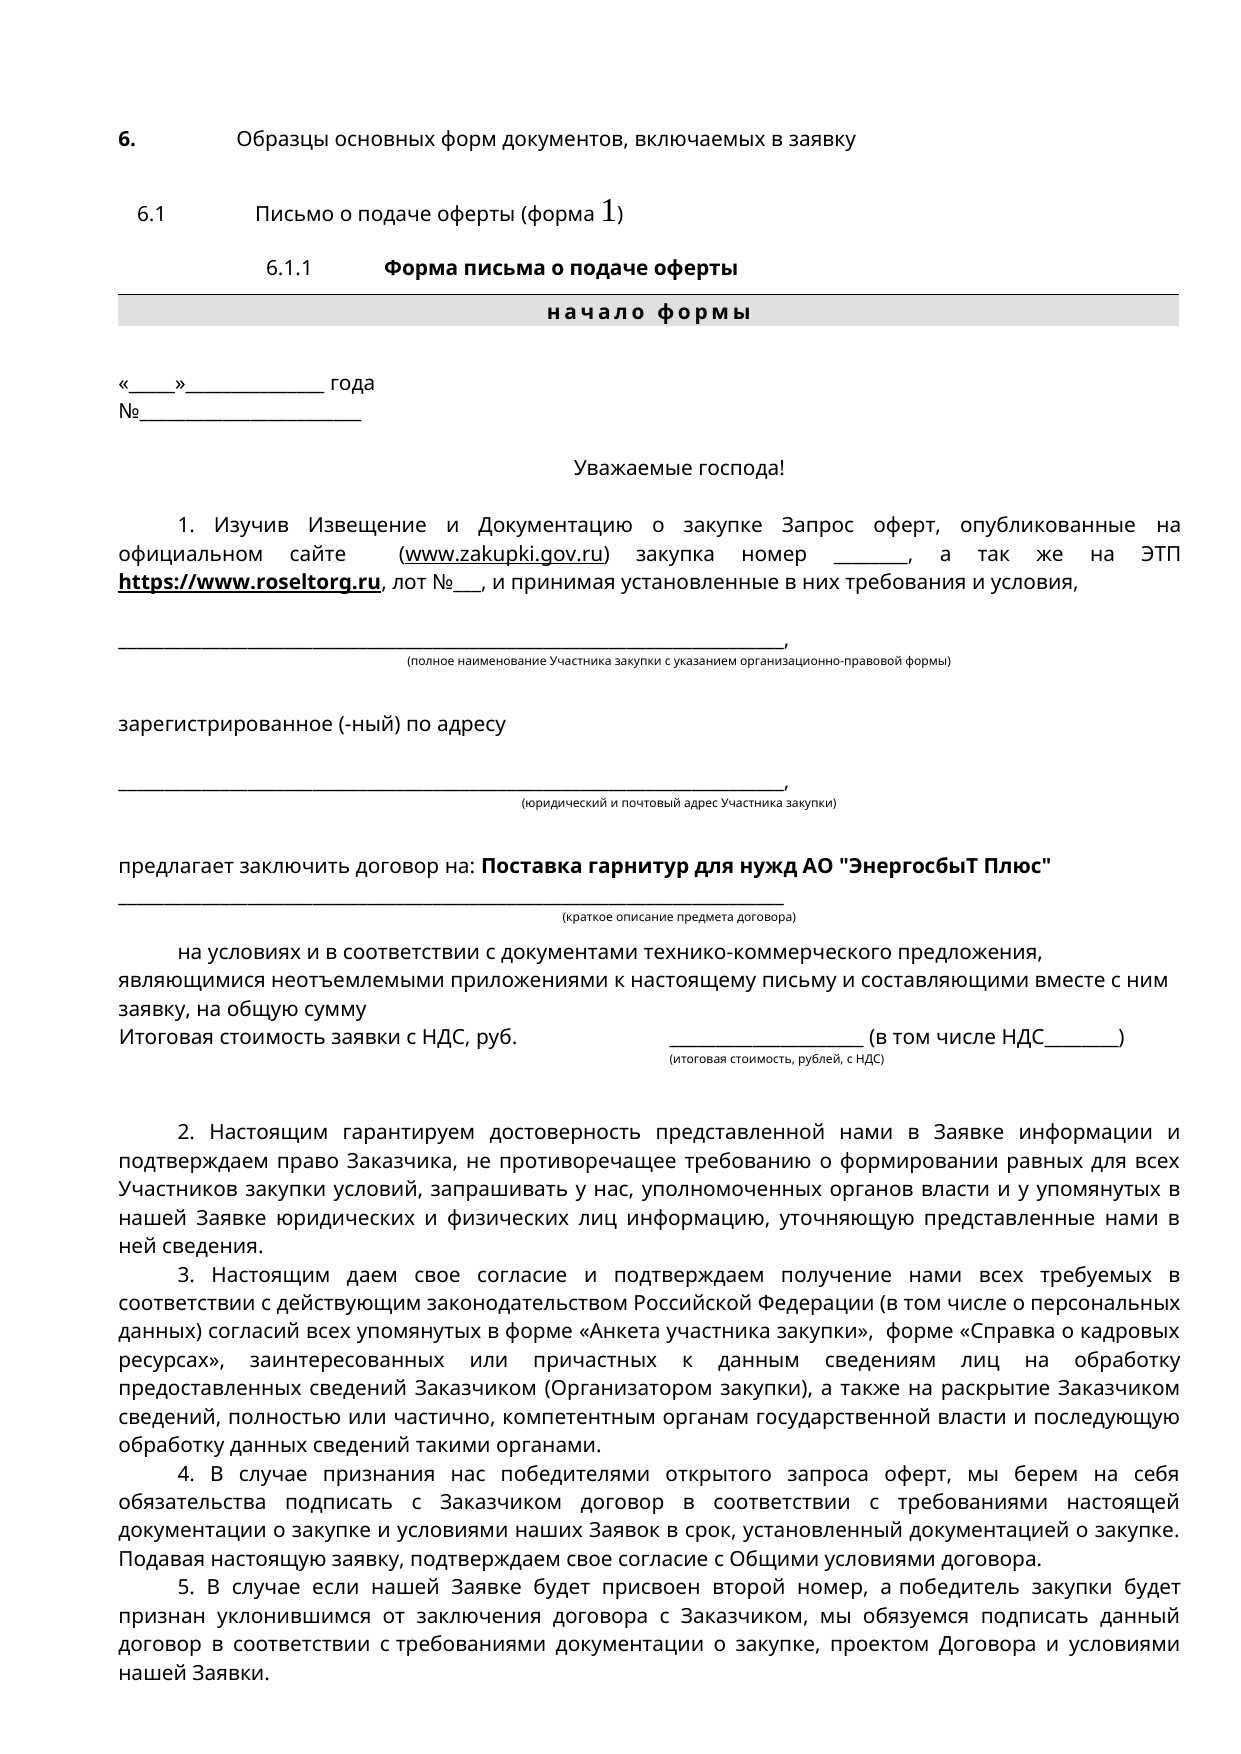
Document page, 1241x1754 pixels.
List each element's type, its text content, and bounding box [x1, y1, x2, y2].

text 3. Настоящим даем свое согласие и подтверждаем получение нами всех требуемых в соответствии с действующим законодательством Российской Федерации (в том числе о персональных данных) согласий всех упомянутых в форме «Анкета участника закупки», форме «Справка о кадровых ресурсах», заинтересованных или причастных к данным сведениям лиц на обработку предоставленных сведений Заказчиком (Организатором закупки), а также на раскрытие Заказчиком сведений, полностью или частично, компетентным органам государственной власти и последующую обработку данных сведений такими органами. [118, 1260, 1181, 1459]
subtitle Письмо о подаче оферты (форма 1) [137, 190, 1181, 228]
list Форма письма о подаче оферты [266, 253, 1181, 282]
subtitle Образцы основных форм документов, включаемых в заявку [118, 124, 1181, 152]
text 5. В случае если нашей Заявке будет присвоен второй номер, а победитель закупки будет признан уклонившимся от заключения договора с Заказчиком, мы обязуемся подписать данный договор в соответствии с требованиями документации о закупке, проектом Договора и условиями нашей Заявки. [118, 1572, 1181, 1686]
text 2. Настоящим гарантируем достоверность представленной нами в Заявке информации и подтверждаем право Заказчика, не противоречащее требованию о формировании равных для всех Участников закупки условий, запрашивать у нас, уполномоченных органов власти и у упомянутых в нашей Заявке юридических и физических лиц информацию, уточняющую представленные нами в ней сведения. [118, 1117, 1181, 1260]
text (полное наименование Участника закупки с указанием организационно-правовой формы) [118, 653, 1181, 681]
text 4. В случае признания нас победителями открытого запроса оферт, мы берем на себя обязательства подписать с Заказчиком договор в соответствии с требованиями настоящей документации о закупке и условиями наших Заявок в срок, установленный документацией о закупке. Подавая настоящую заявку, подтверждаем свое согласие с Общими условиями договора. [118, 1459, 1181, 1572]
text Уважаемые господа! [118, 453, 1181, 482]
text ________________________________________________________________________ [118, 880, 1181, 908]
text №________________________ [118, 397, 635, 425]
text ________________________________________________________________________, [118, 624, 1181, 653]
text «_____»_______________ года [118, 368, 635, 397]
text 1. Изучив Извещение и Документацию о закупке Запрос оферт, опубликованные на официальном сайте (www.zakupki.gov.ru) закупка номер ________, а так же на ЭТП https://www.roseltorg.ru, лот №___, и принимая установленные в них требования и условия, [118, 510, 1181, 596]
text ________________________________________________________________________, [118, 766, 1181, 795]
text зарегистрированное (-ный) по адресу [118, 709, 1181, 738]
text на условиях и в соответствии с документами технико-коммерческого предложения, являющимися неотъемлемыми приложениями к настоящему письму и составляющими вместе с ним заявку, на общую сумму [118, 937, 1181, 1022]
table_header Итоговая стоимость заявки с НДС, руб. [118, 1022, 658, 1089]
table_header _____________________ (в том числе НДС________) (итоговая стоимость, рублей, с НДС) [658, 1022, 1198, 1089]
text (краткое описание предмета договора) [118, 908, 1181, 937]
text начало формы [118, 295, 1179, 326]
text (юридический и почтовый адрес Участника закупки) [118, 795, 1181, 823]
text предлагает заключить договор на: Поставка гарнитур для нужд АО "ЭнергосбыТ Плюс" [118, 852, 1181, 880]
